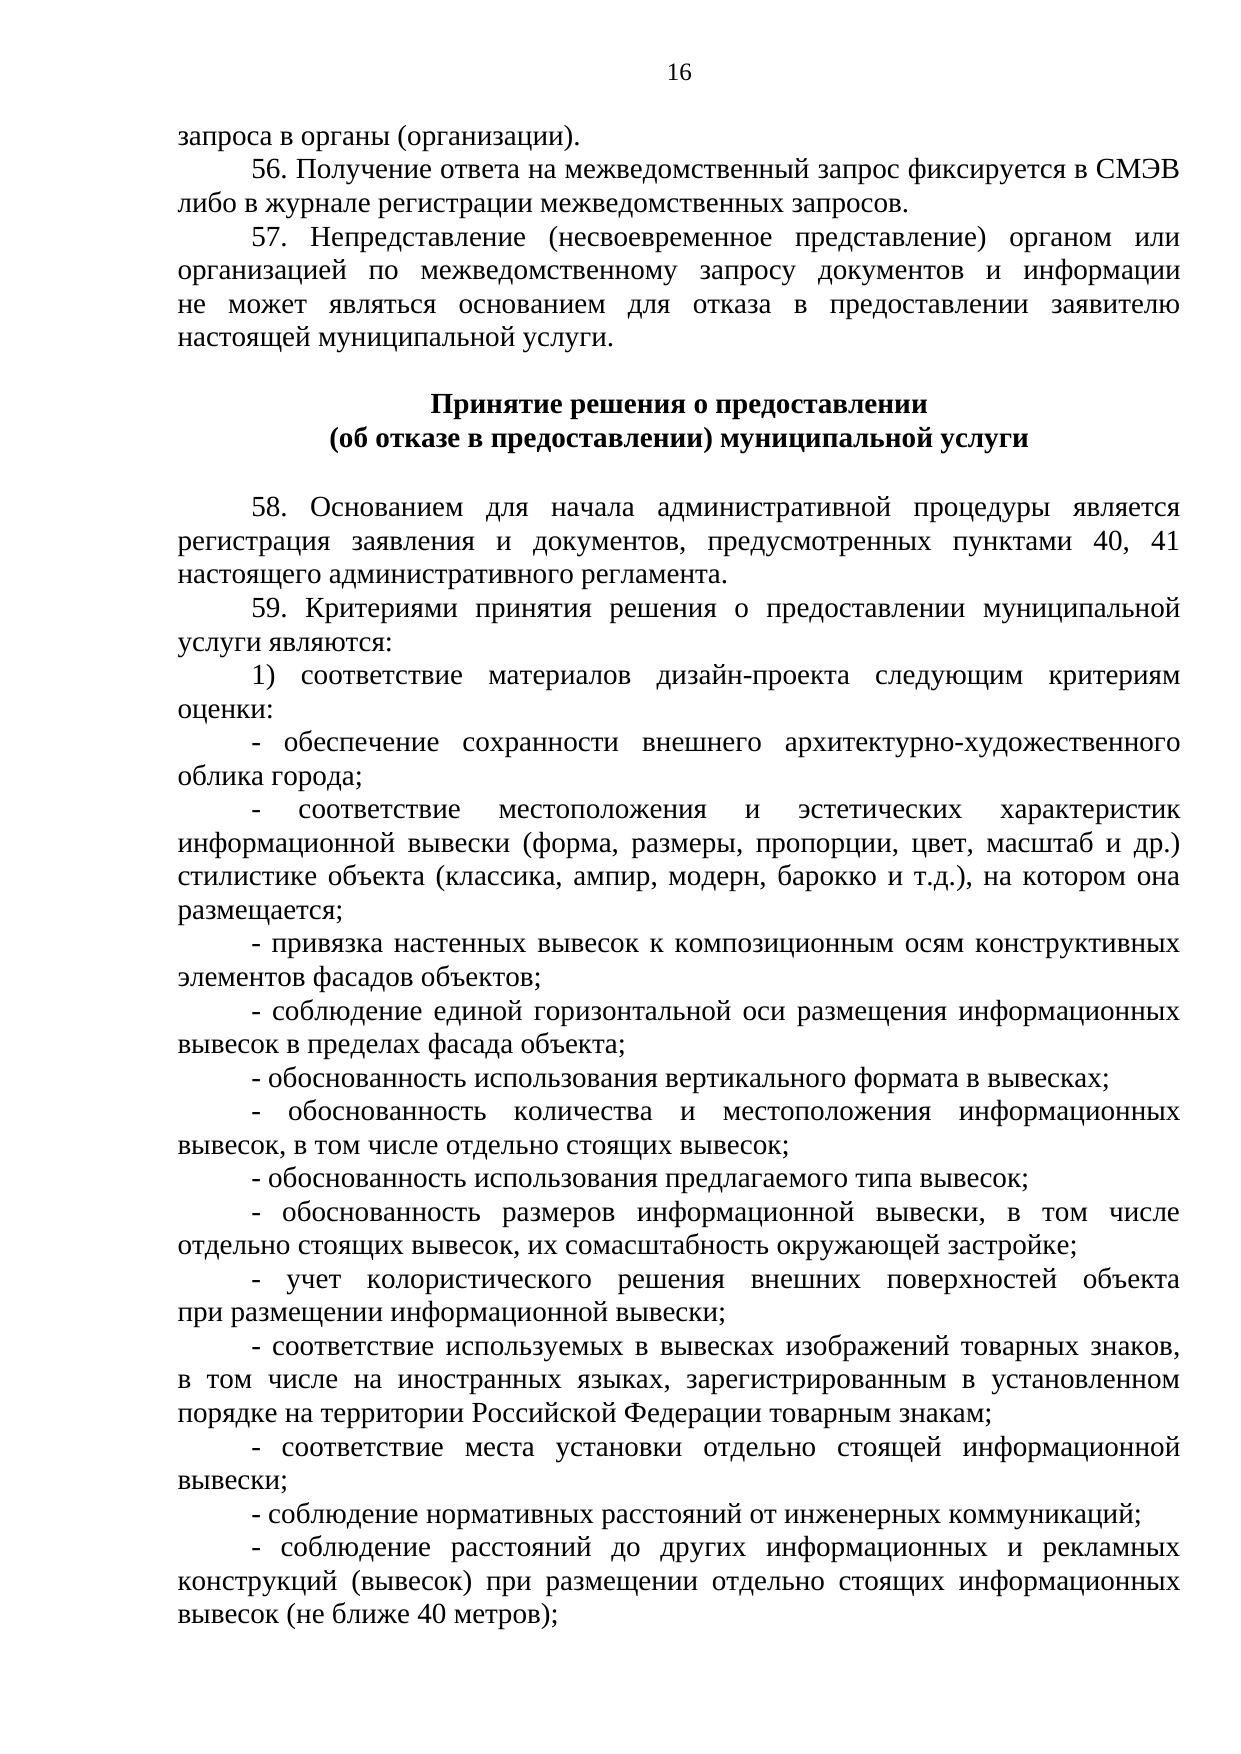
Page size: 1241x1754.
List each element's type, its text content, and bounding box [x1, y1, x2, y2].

text 57. Непредставление (несвоевременное представление) органом или организацией по межведомственному запросу документов и информации не может являться основанием для отказа в предоставлении заявителю настоящей муниципальной услуги. [177, 219, 1181, 353]
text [177, 118, 1181, 152]
text - соответствие используемых в вывесках изображений товарных знаков, в том числе на иностранных языках, зарегистрированным в установленном порядке на территории Российской Федерации товарным знакам; [177, 1328, 1181, 1429]
text - обоснованность использования вертикального формата в вывесках; [177, 1060, 1181, 1093]
text - обоснованность количества и местоположения информационных вывесок, в том числе отдельно стоящих вывесок; [177, 1093, 1181, 1160]
text - учет колористического решения внешних поверхностей объекта при размещении информационной вывески; [177, 1261, 1181, 1328]
text (об отказе в предоставлении) муниципальной услуги [177, 420, 1181, 453]
text - обоснованность использования предлагаемого типа вывесок; [177, 1160, 1181, 1194]
text - привязка настенных вывесок к композиционным осям конструктивных элементов фасадов объектов; [177, 926, 1181, 993]
title 59. Критериями принятия решения о предоставлении муниципальной услуги являются: [177, 590, 1181, 657]
text - соответствие местоположения и эстетических характеристик информационной вывески (форма, размеры, пропорции, цвет, масштаб и др.) стилистике объекта (классика, ампир, модерн, барокко и т.д.), на котором она размещается; [177, 791, 1181, 926]
text 56. Получение ответа на межведомственный запрос фиксируется в СМЭВ либо в журнале регистрации межведомственных запросов. [177, 152, 1181, 219]
text - обеспечение сохранности внешнего архитектурно-художественного облика города; [177, 724, 1181, 791]
text - соблюдение единой горизонтальной оси размещения информационных вывесок в пределах фасада объекта; [177, 993, 1181, 1060]
text - соблюдение расстояний до других информационных и рекламных конструкций (вывесок) при размещении отдельно стоящих информационных вывесок (не ближе 40 метров); [177, 1529, 1181, 1630]
text - соблюдение нормативных расстояний от инженерных коммуникаций; [177, 1496, 1181, 1529]
text - обоснованность размеров информационной вывески, в том числе отдельно стоящих вывесок, их сомасштабность окружающей застройке; [177, 1194, 1181, 1261]
text 1) соответствие материалов дизайн-проекта следующим критериям оценки: [177, 657, 1181, 724]
text 58. Основанием для начала административной процедуры является регистрация заявления и документов, предусмотренных пунктами 40, 41 настоящего административного регламента. [177, 489, 1181, 590]
text Принятие решения о предоставлении [177, 386, 1181, 420]
text - соответствие места установки отдельно стоящей информационной вывески; [177, 1429, 1181, 1496]
